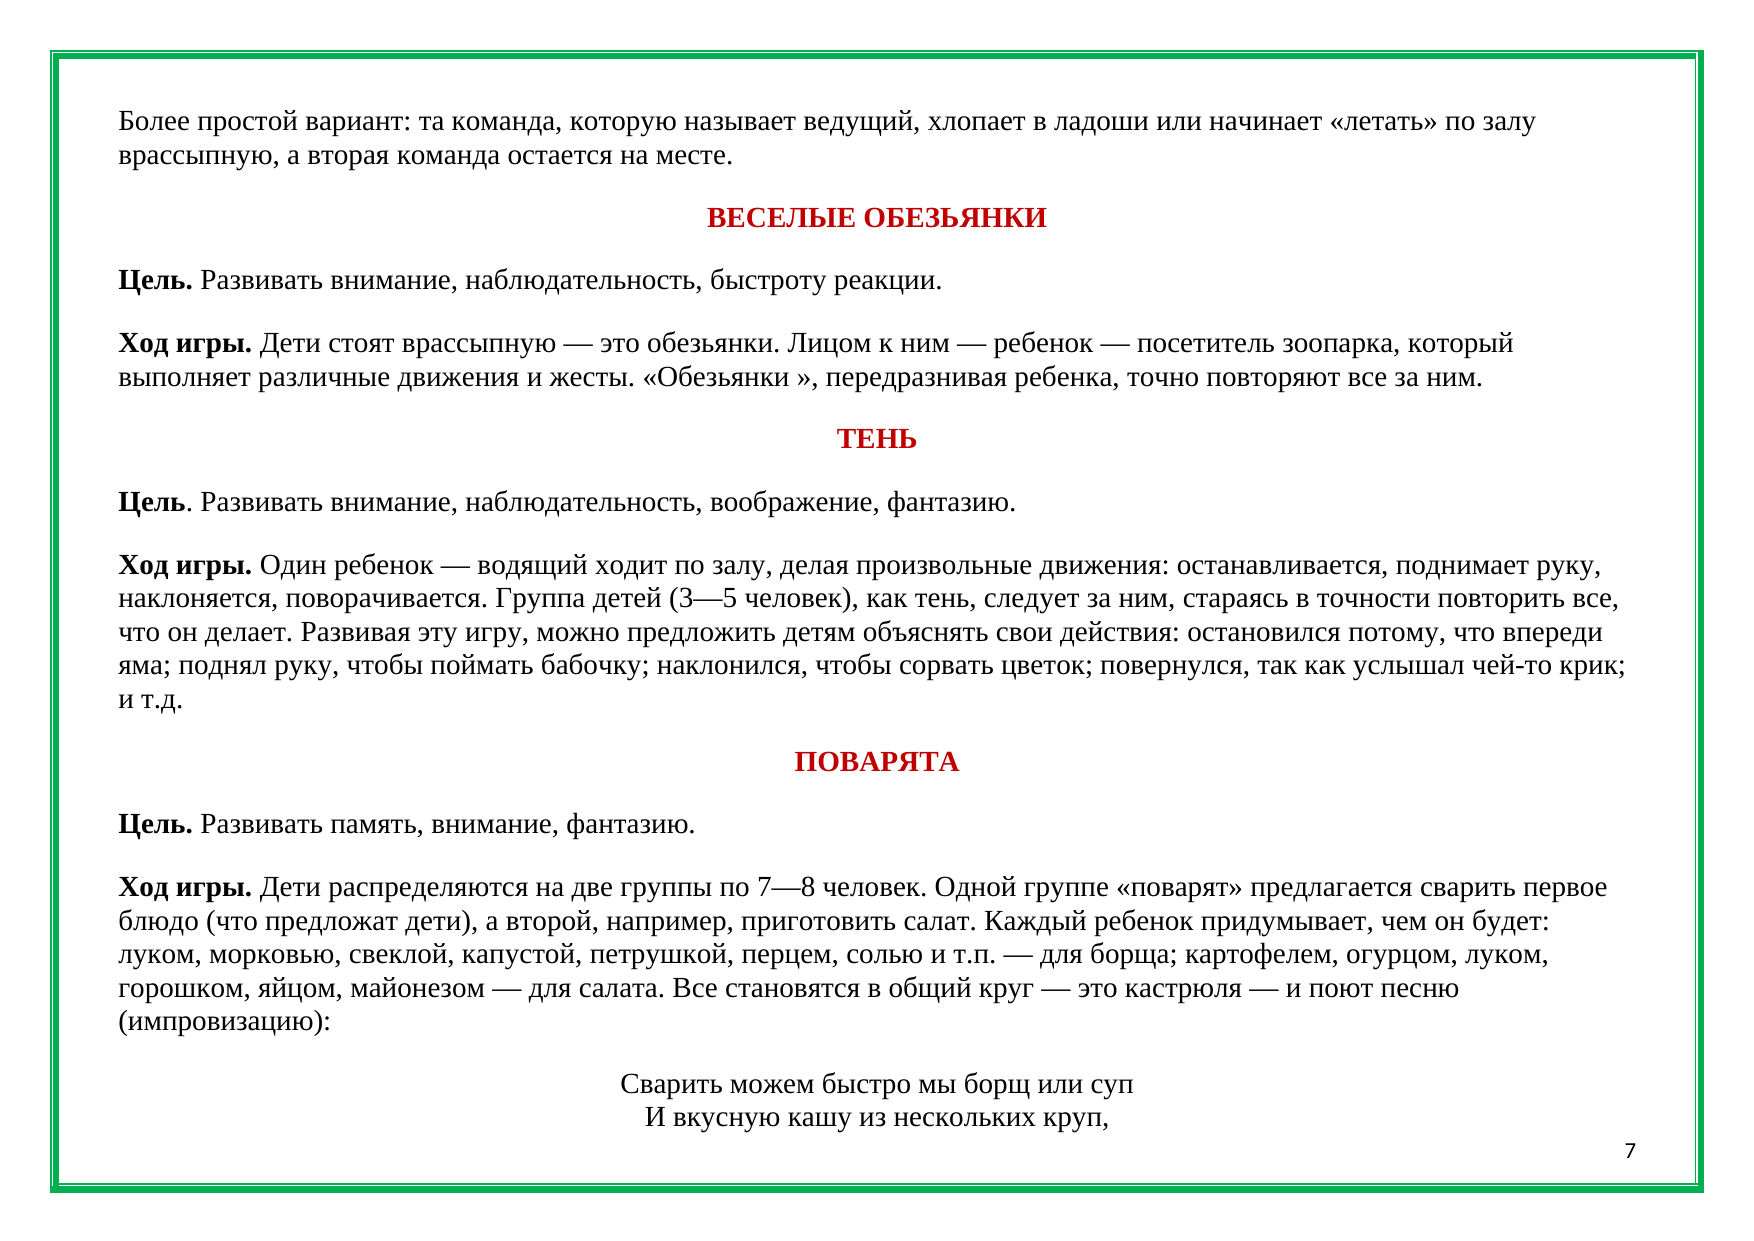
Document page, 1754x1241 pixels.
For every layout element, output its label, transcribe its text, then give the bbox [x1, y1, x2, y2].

text Цель. Развивать внимание, наблюдательность, быстроту реакции. [118, 262, 1636, 296]
text Цель. Развивать внимание, наблюдательность, воображение, фантазию. [118, 484, 1636, 518]
text ВЕСЕЛЫЕ ОБЕЗЬЯНКИ [118, 200, 1636, 233]
text Ход игры. Один ребенок — водящий ходит по залу, делая произвольные движения: останавливается, поднимает руку, наклоняется, поворачивается. Группа детей (3—5 человек), как тень, следует за ним, стараясь в точности повторить все, что он делает. Развивая эту игру, можно предложить детям объяснять свои действия: остановился потому, что впереди яма; поднял руку, чтобы поймать бабочку; наклонился, чтобы сорвать цветок; повернулся, так как услышал чей-то крик; и т.д. [118, 547, 1636, 714]
text Ход игры. Дети распределяются на две группы по 7—8 человек. Одной группе «поварят» предлагается сварить первое блюдо (что предложат дети), а второй, например, приготовить салат. Каждый ребенок придумывает, чем он будет: луком, морковью, свеклой, капустой, петрушкой, перцем, солью и т.п. — для борща; картофелем, огурцом, луком, горошком, яйцом, майонезом — для салата. Все становятся в общий круг — это кастрюля — и поют песню (импровизацию): [118, 869, 1636, 1037]
text Более простой вариант: та команда, которую называет ведущий, хлопает в ладоши или начинает «летать» по залу врассыпную, а вторая команда остается на месте. [118, 103, 1636, 171]
text Сварить можем быстро мы борщ или суп [118, 1066, 1636, 1099]
text ТЕНЬ [118, 421, 1636, 455]
text Цель. Развивать память, внимание, фантазию. [118, 806, 1636, 840]
text Ход игры. Дети стоят врассыпную — это обезьянки. Лицом к ним — ребенок — посетитель зоопарка, который выполняет различные движения и жесты. «Обезьянки », передразнивая ребенка, точно повторяют все за ним. [118, 325, 1636, 392]
text И вкусную кашу из нескольких круп, [118, 1099, 1636, 1133]
text ПОВАРЯТА [118, 744, 1636, 777]
